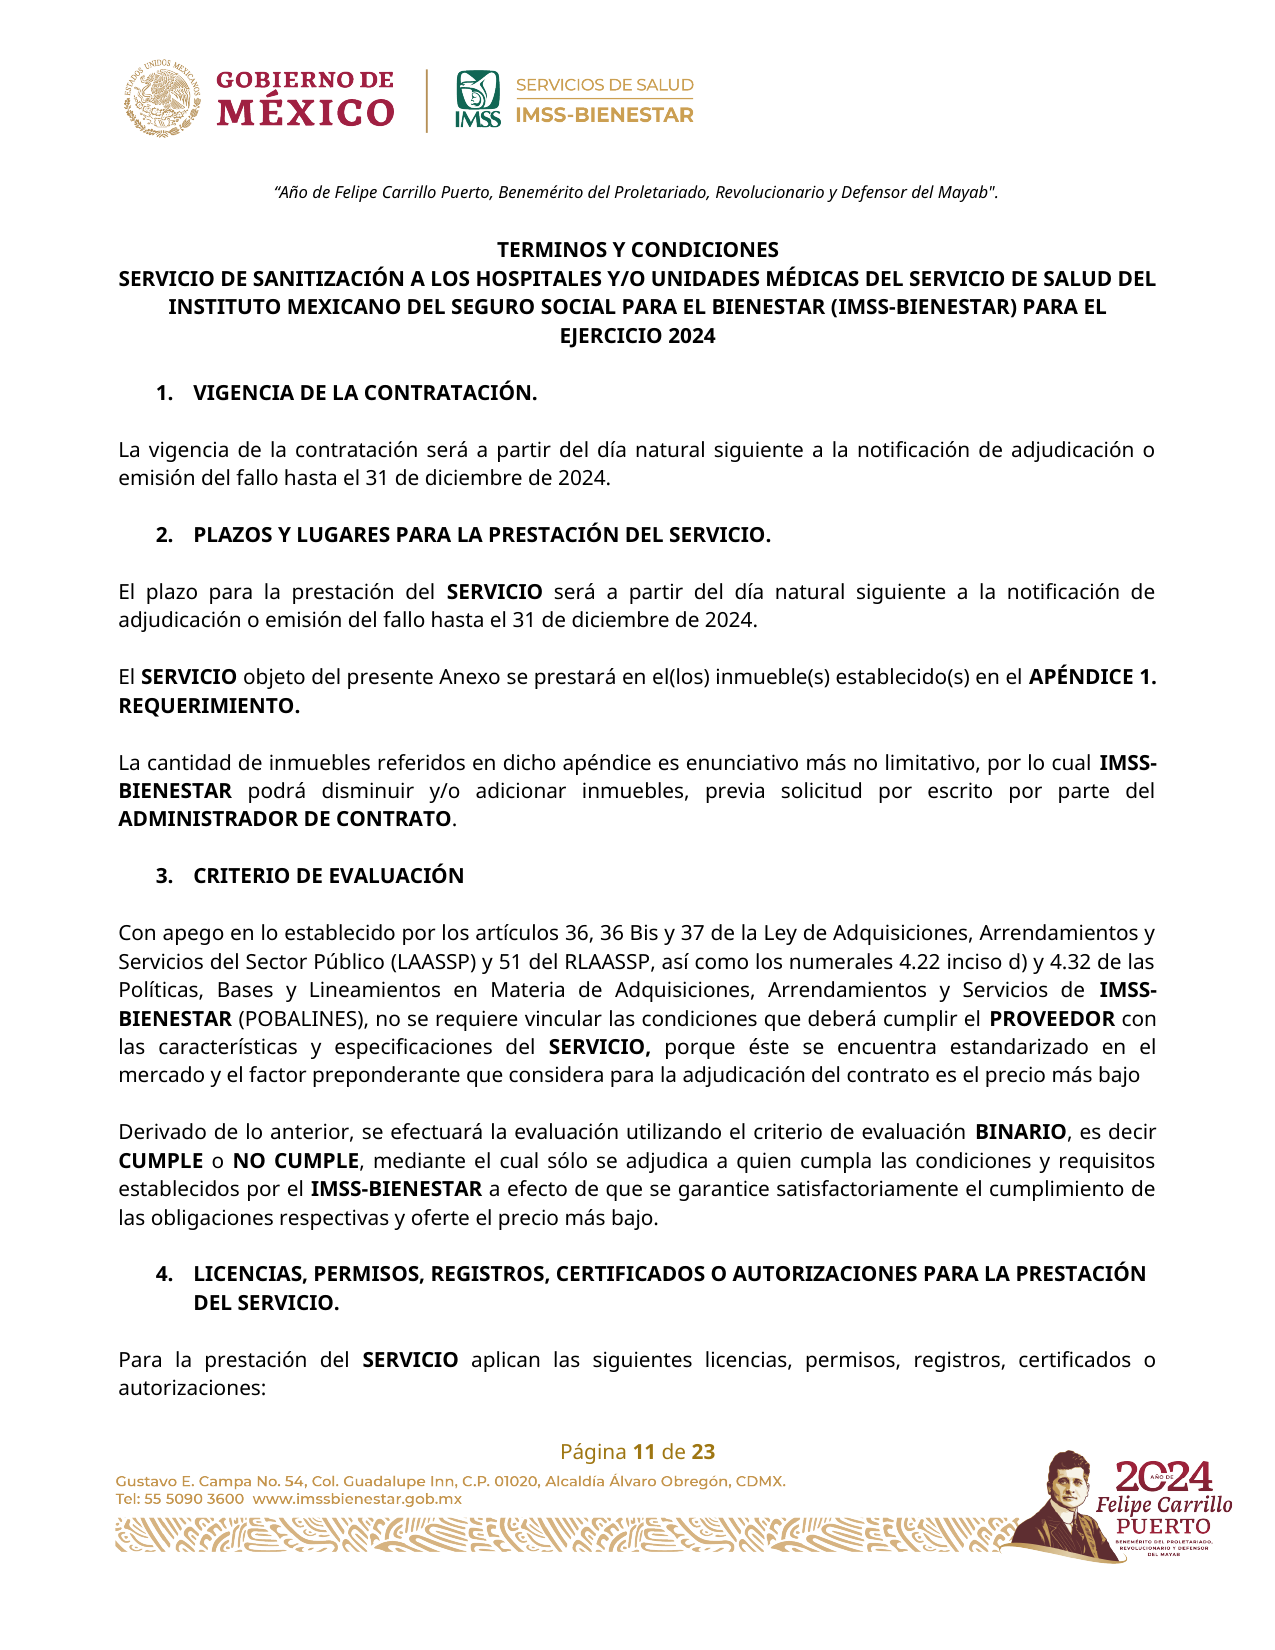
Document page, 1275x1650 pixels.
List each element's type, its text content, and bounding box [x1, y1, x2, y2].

list CRITERIO DE EVALUACIÓN [156, 861, 1157, 890]
picture [107, 1439, 1238, 1574]
text TERMINOS Y CONDICIONES [119, 236, 1157, 264]
list VIGENCIA DE LA CONTRATACIÓN. [156, 378, 1157, 406]
text Para la prestación del SERVICIO aplican las siguientes licencias, permisos, registros, certificados o autorizaciones: [118, 1345, 1157, 1402]
text Derivado de lo anterior, se efectuará la evaluación utilizando el criterio de evaluación BINARIO, es decir CUMPLE o NO CUMPLE, mediante el cual sólo se adjudica a quien cumpla las condiciones y requisitos establecidos por el IMSS-BIENESTAR a efecto de que se garantice satisfactoriamente el cumplimiento de las obligaciones respectivas y oferte el precio más bajo. [118, 1117, 1157, 1231]
text El plazo para la prestación del SERVICIO será a partir del día natural siguiente a la notificación de adjudicación o emisión del fallo hasta el 31 de diciembre de 2024. [118, 577, 1157, 634]
text La vigencia de la contratación será a partir del día natural siguiente a la notificación de adjudicación o emisión del fallo hasta el 31 de diciembre de 2024. [118, 435, 1157, 492]
list PLAZOS Y LUGARES PARA LA PRESTACIÓN DEL SERVICIO. [156, 520, 1157, 549]
text El SERVICIO objeto del presente Anexo se prestará en el(los) inmueble(s) establecido(s) en el APÉNDICE 1. REQUERIMIENTO. [118, 662, 1157, 719]
text SERVICIO DE SANITIZACIÓN A LOS HOSPITALES Y/O UNIDADES MÉDICAS DEL SERVICIO DE SALUD DEL INSTITUTO MEXICANO DEL SEGURO SOCIAL PARA EL BIENESTAR (IMSS-BIENESTAR) PARA EL EJERCICIO 2024 [118, 264, 1157, 349]
text Con apego en lo establecido por los artículos 36, 36 Bis y 37 de la Ley de Adquisiciones, Arrendamientos y Servicios del Sector Público (LAASSP) y 51 del RLAASSP, así como los numerales 4.22 inciso d) y 4.32 de las Políticas, Bases y Lineamientos en Materia de Adquisiciones, Arrendamientos y Servicios de IMSS-BIENESTAR (POBALINES), no se requiere vincular las condiciones que deberá cumplir el PROVEEDOR con las características y especificaciones del SERVICIO, porque éste se encuentra estandarizado en el mercado y el factor preponderante que considera para la adjudicación del contrato es el precio más bajo [118, 918, 1157, 1089]
list LICENCIAS, PERMISOS, REGISTROS, CERTIFICADOS O AUTORIZACIONES PARA LA PRESTACIÓN DEL SERVICIO. [156, 1259, 1157, 1316]
text La cantidad de inmuebles referidos en dicho apéndice es enunciativo más no limitativo, por lo cual IMSS-BIENESTAR podrá disminuir y/o adicionar inmuebles, previa solicitud por escrito por parte del ADMINISTRADOR DE CONTRATO. [118, 748, 1157, 833]
picture [118, 55, 700, 146]
